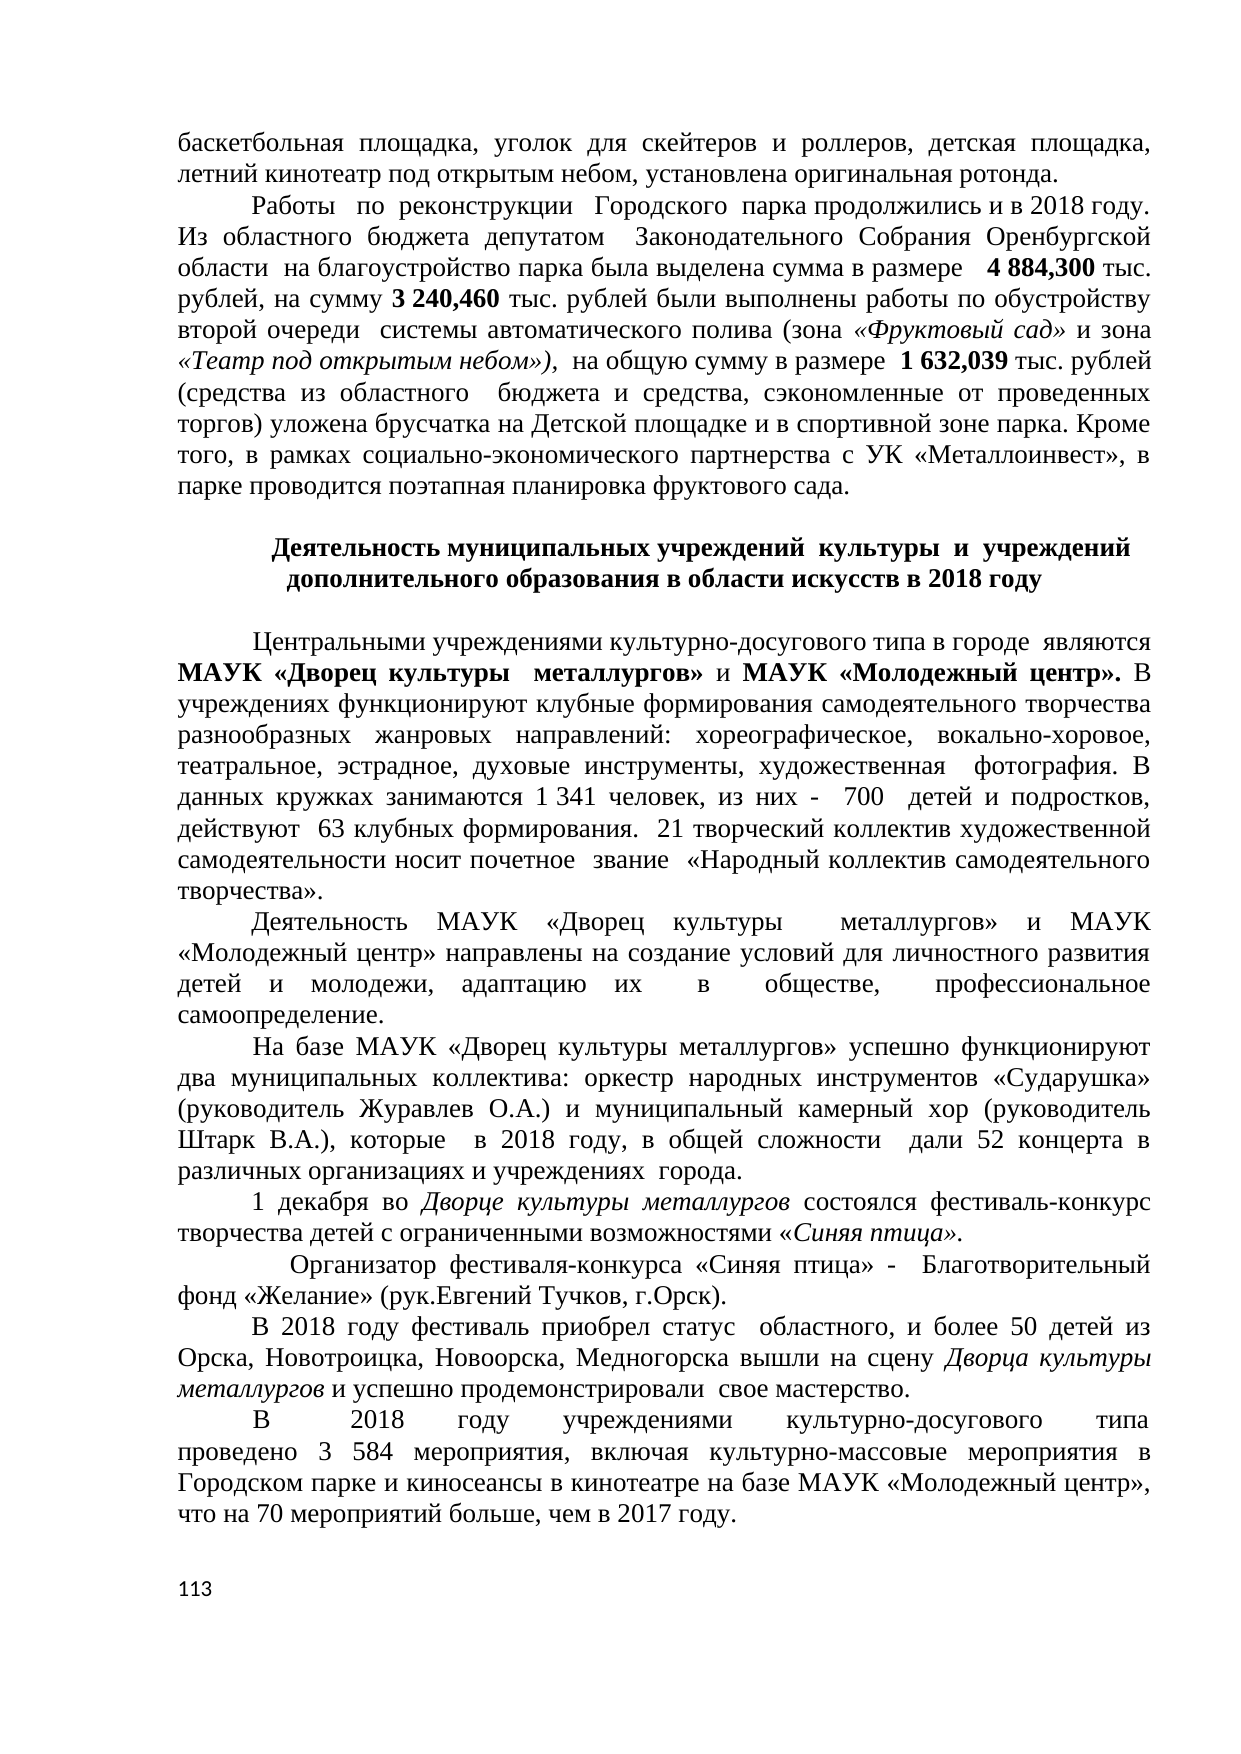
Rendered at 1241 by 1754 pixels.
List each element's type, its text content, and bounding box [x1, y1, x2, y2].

text В 2018 году фестиваль приобрел статус областного, и более 50 детей из Орска, Новотроицка, Новоорска, Медногорска вышли на сцену Дворца культуры металлургов и успешно продемонстрировали свое мастерство. [177, 1310, 1152, 1403]
text Деятельность муниципальных учреждений культуры и учреждений дополнительного образования в области искусств в 2018 году [177, 531, 1152, 594]
text В 2018 году учреждениями культурно-досугового типа проведено 3 584 мероприятия, включая культурно-массовые мероприятия в Городском парке и киносеансы в кинотеатре на базе МАУК «Молодежный центр», что на 70 мероприятий больше, чем в 2017 году. [177, 1403, 1152, 1528]
text Работы по реконструкции Городского парка продолжились и в 2018 году. Из областного бюджета депутатом Законодательного Собрания Оренбургской области на благоустройство парка была выделена сумма в размере 4 884,300 тыс. рублей, на сумму 3 240,460 тыс. рублей были выполнены работы по обустройству второй очереди системы автоматического полива (зона «Фруктовый сад» и зона «Театр под открытым небом»), на общую сумму в размере 1 632,039 тыс. рублей (средства из областного бюджета и средства, сэкономленные от проведенных торгов) уложена брусчатка на Детской площадке и в спортивной зоне парка. Кроме того, в рамках социально-экономического партнерства с УК «Металлоинвест», в парке проводится поэтапная планировка фруктового сада. [177, 189, 1152, 500]
text Деятельность МАУК «Дворец культуры металлургов» и МАУК «Молодежный центр» направлены на создание условий для личностного развития детей и молодежи, адаптацию их в обществе, профессиональное самоопределение. [177, 905, 1152, 1030]
text На базе МАУК «Дворец культуры металлургов» успешно функционируют два муниципальных коллектива: оркестр народных инструментов «Сударушка» (руководитель Журавлев О.А.) и муниципальный камерный хор (руководитель Штарк В.А.), которые в 2018 году, в общей сложности дали 52 концерта в различных организациях и учреждениях города. [177, 1030, 1152, 1185]
text Центральными учреждениями культурно-досугового типа в городе являются МАУК «Дворец культуры металлургов» и МАУК «Молодежный центр». В учреждениях функционируют клубные формирования самодеятельного творчества разнообразных жанровых направлений: хореографическое, вокально-хоровое, театральное, эстрадное, духовые инструменты, художественная фотография. В данных кружках занимаются 1 341 человек, из них - 700 детей и подростков, действуют 63 клубных формирования. 21 творческий коллектив художественной самодеятельности носит почетное звание «Народный коллектив самодеятельного творчества». [177, 625, 1152, 905]
text Организатор фестиваля-конкурса «Синяя птица» - Благотворительный фонд «Желание» (рук.Евгений Тучков, г.Орск). [177, 1248, 1152, 1310]
text 1 декабря во Дворце культуры металлургов состоялся фестиваль-конкурс творчества детей с ограниченными возможностями «Синяя птица». [177, 1185, 1152, 1248]
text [177, 126, 1152, 189]
